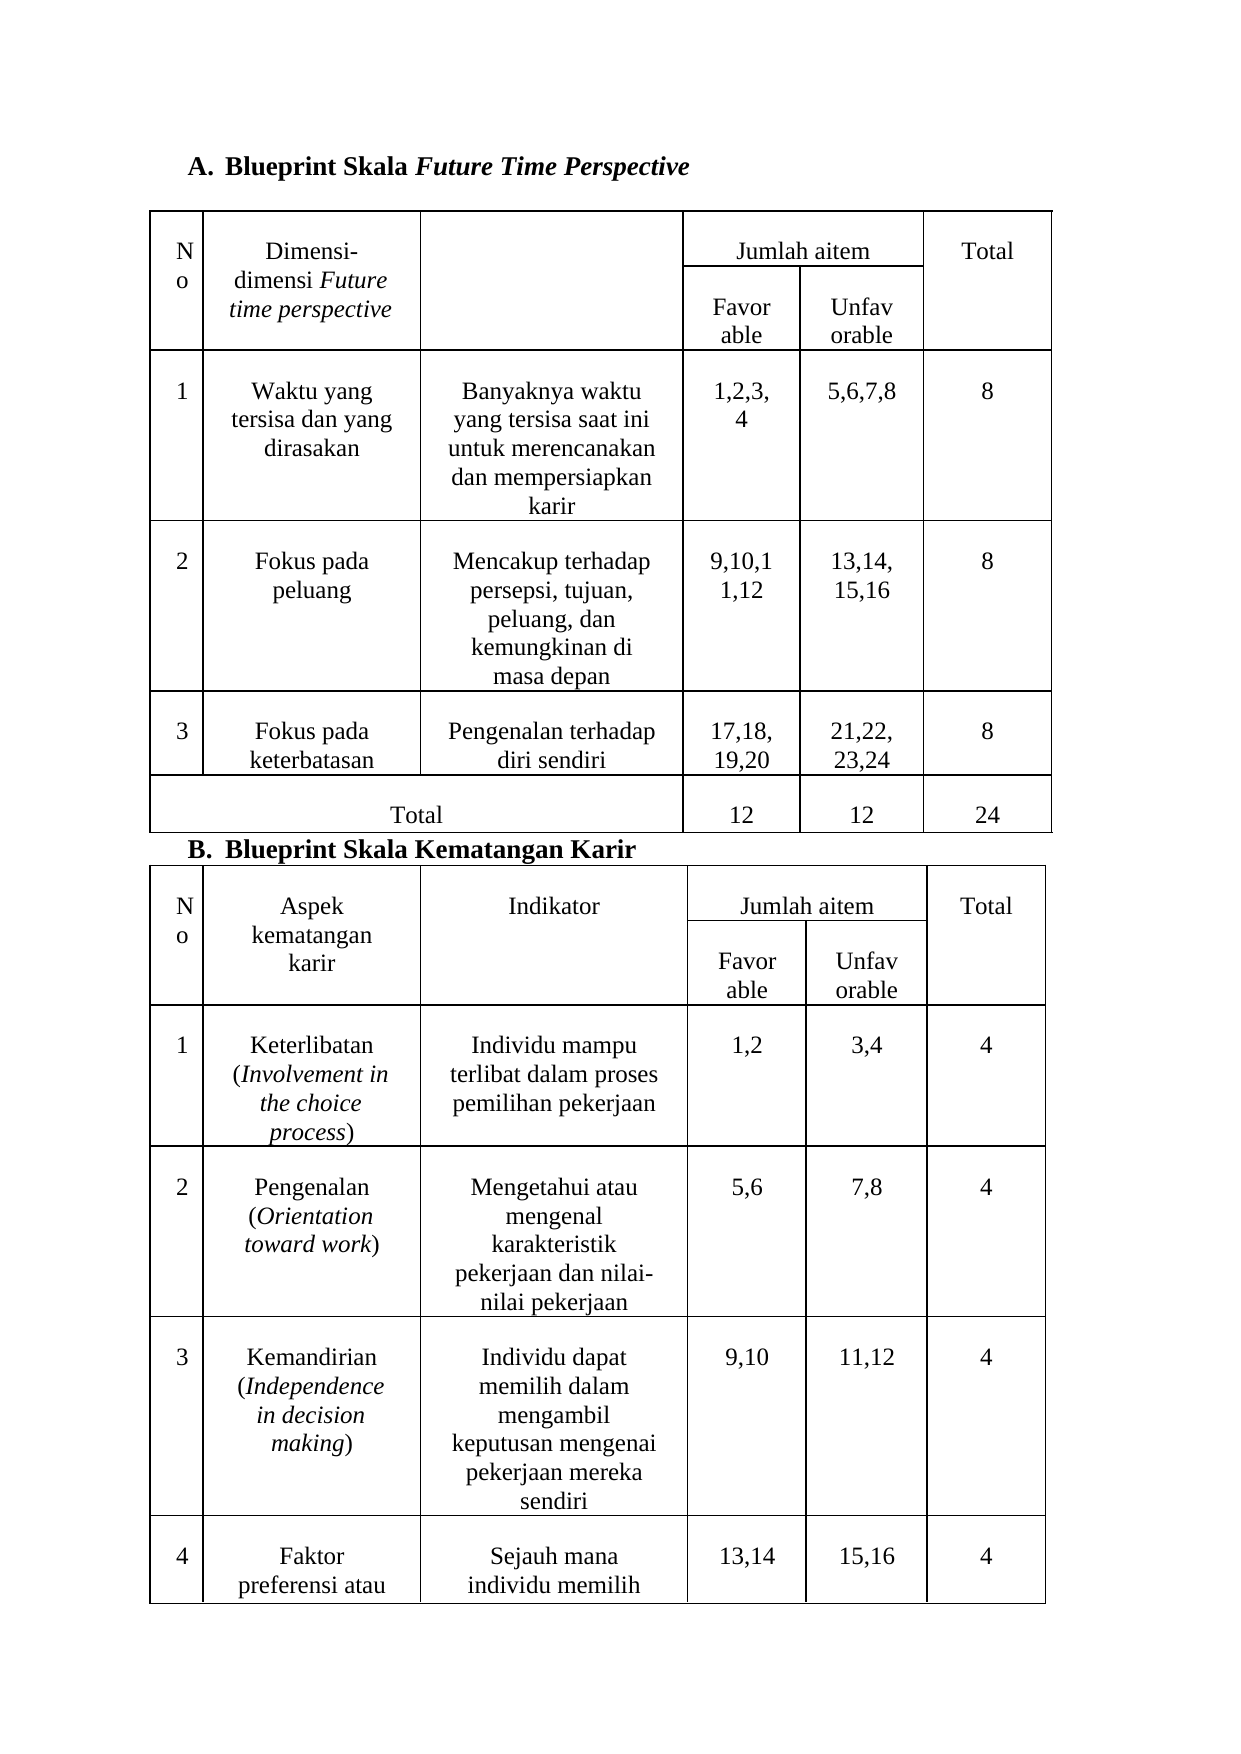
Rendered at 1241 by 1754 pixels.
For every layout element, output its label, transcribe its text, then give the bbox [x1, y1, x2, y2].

table_cell 15,16 [807, 1516, 926, 1602]
table_cell 1 [151, 1006, 202, 1145]
table_cell 1 [151, 351, 202, 519]
table_cell 9,10 [688, 1317, 805, 1515]
table_cell Total [151, 776, 682, 832]
table_cell 4 [928, 1147, 1045, 1316]
table_cell 5,6,7,8 [801, 351, 923, 519]
table_cell Individu mampu terlibat dalam proses pemilihan pekerjaan [421, 1006, 687, 1145]
table_cell 12 [801, 776, 923, 832]
table_cell Keterlibatan (Involvement in the choice process) [204, 1006, 420, 1145]
table_cell 4 [928, 1006, 1045, 1145]
table_cell Unfavorable [807, 921, 926, 1004]
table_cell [204, 1516, 420, 1602]
table_cell 13,14 [688, 1516, 805, 1602]
table_cell 24 [924, 776, 1051, 832]
table_header Jumlah aitem [684, 212, 923, 265]
table_cell 7,8 [807, 1147, 926, 1316]
table_cell Individu dapat memilih dalam mengambil keputusan mengenai pekerjaan mereka sendiri [421, 1317, 687, 1515]
table_cell 17,18,19,20 [684, 692, 799, 774]
table_cell Pengenalan (Orientation toward work) [204, 1147, 420, 1316]
table_header Aspek kematangan karir [204, 866, 420, 1004]
table_cell 5,6 [688, 1147, 805, 1316]
table_cell Favorable [688, 921, 805, 1004]
table_cell 21,22,23,24 [801, 692, 923, 774]
list Blueprint Skala Future Time Perspective [187, 150, 1090, 181]
table_header Total [924, 212, 1051, 349]
table_cell 9,10,11,12 [684, 521, 799, 690]
table_cell Kemandirian (Independence in decision making) [204, 1317, 420, 1515]
table_header No [151, 212, 202, 349]
table_cell 2 [151, 521, 202, 690]
table_cell Mengetahui atau mengenal karakteristik pekerjaan dan nilai- nilai pekerjaan [421, 1147, 687, 1316]
table_cell 13,14,15,16 [801, 521, 923, 690]
table_header [421, 212, 682, 349]
table_cell 8 [924, 351, 1051, 519]
table_cell Fokus pada peluang [204, 521, 420, 690]
table_cell 3 [151, 1317, 202, 1515]
table_cell Unfavorable [801, 267, 923, 349]
table_cell Banyaknya waktu yang tersisa saat ini untuk merencanakan dan mempersiapkan karir [421, 351, 682, 519]
table_cell 2 [151, 1147, 202, 1316]
table_cell Waktu yang tersisa dan yang dirasakan [204, 351, 420, 519]
table_header No [151, 866, 202, 1004]
table_cell 4 [928, 1516, 1045, 1602]
table_cell 3 [151, 692, 202, 774]
table_cell Fokus pada keterbatasan [204, 692, 420, 774]
table_cell 4 [928, 1317, 1045, 1515]
table_cell 4 [151, 1516, 202, 1602]
table_cell 8 [924, 521, 1051, 690]
table_cell Mencakup terhadap persepsi, tujuan, peluang, dan kemungkinan di masa depan [421, 521, 682, 690]
table_cell Pengenalan terhadap diri sendiri [421, 692, 682, 774]
table_cell 1,2 [688, 1006, 805, 1145]
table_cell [421, 1516, 687, 1602]
table_header Dimensi-dimensi Future time perspective [204, 212, 420, 349]
table_cell 1,2,3,4 [684, 351, 799, 519]
list Blueprint Skala Kematangan Karir [187, 833, 1090, 864]
table_header Total [928, 866, 1045, 1004]
table_cell Favorable [684, 267, 799, 349]
table_cell 8 [924, 692, 1051, 774]
table_cell 11,12 [807, 1317, 926, 1515]
table_cell 3,4 [807, 1006, 926, 1145]
table_header Jumlah aitem [688, 866, 926, 920]
table_cell 12 [684, 776, 799, 832]
table_header Indikator [421, 866, 687, 1004]
